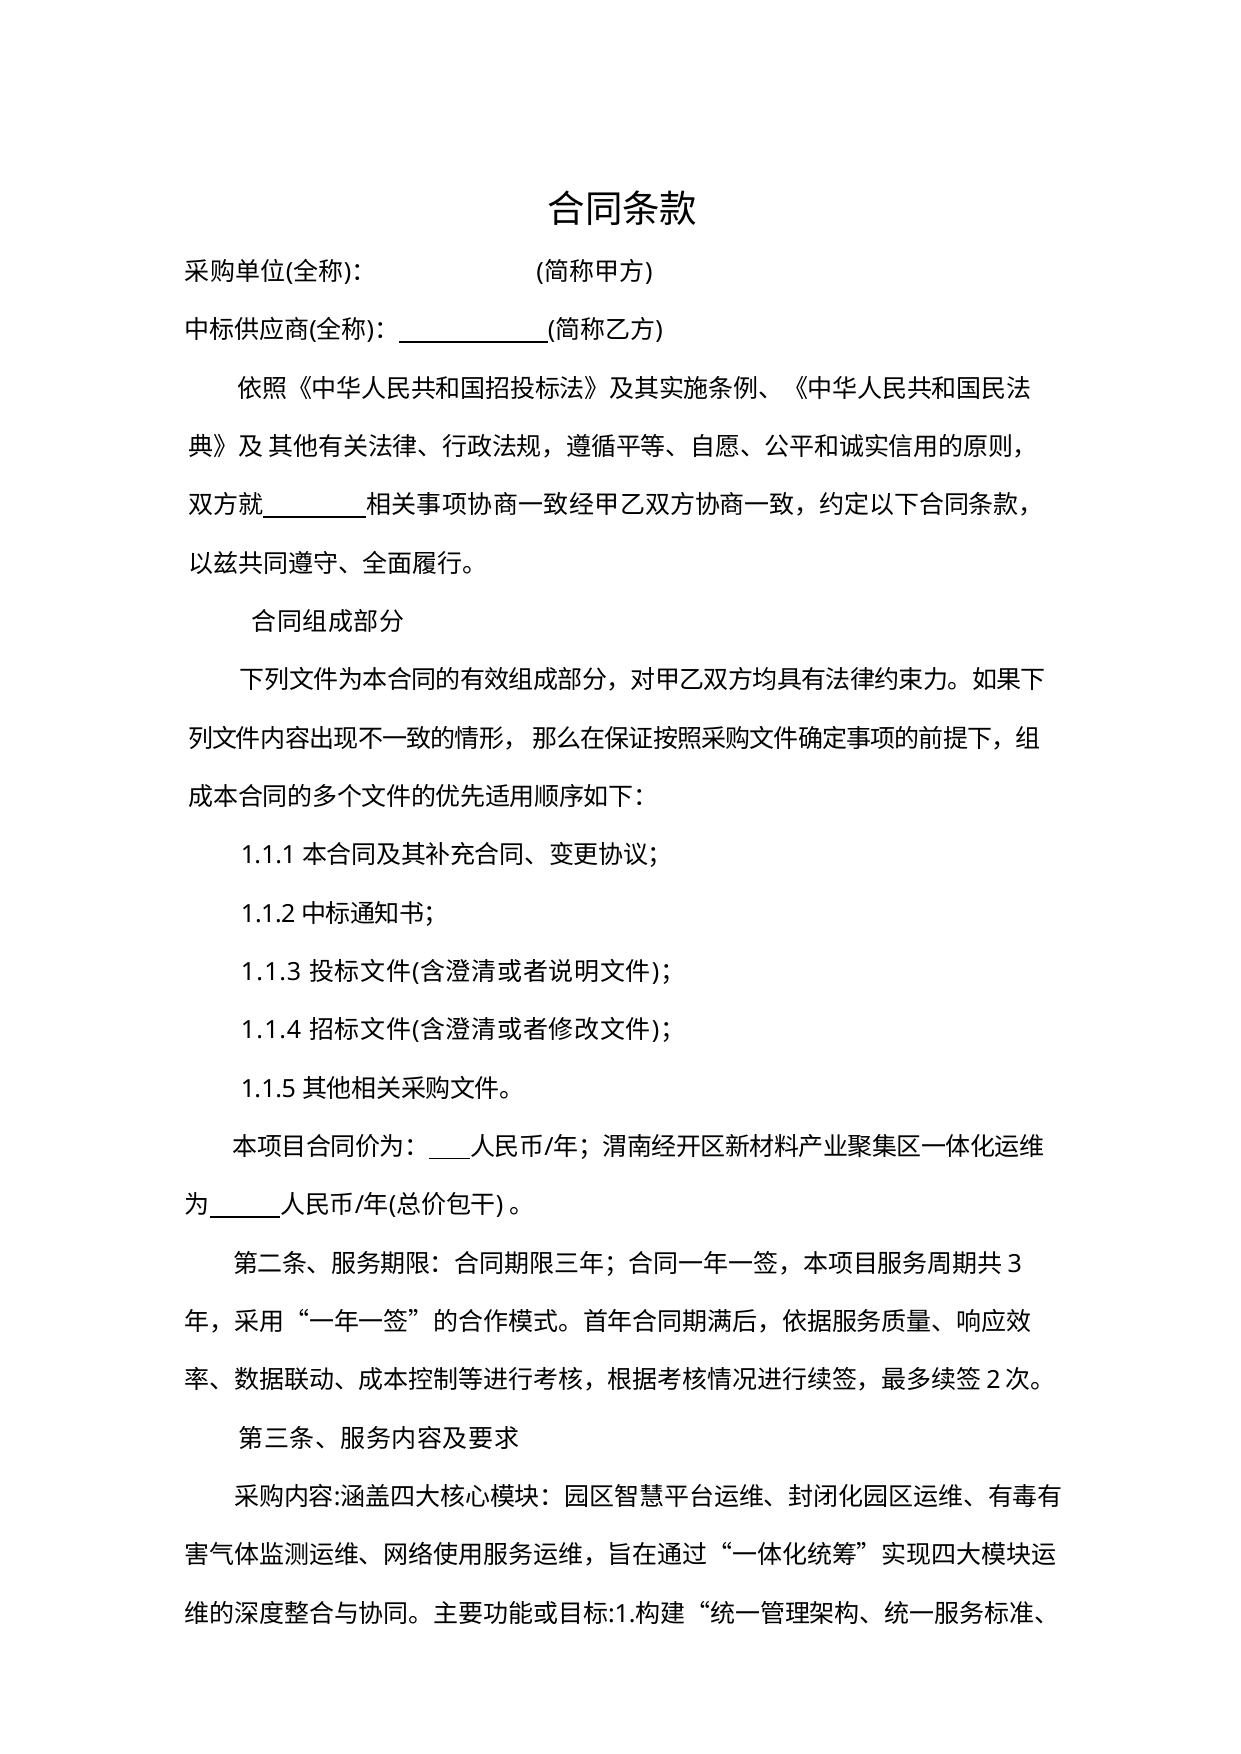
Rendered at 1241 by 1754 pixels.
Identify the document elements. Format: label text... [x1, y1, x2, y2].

text 1.1.5 其他相关采购文件。 [241, 1051, 1063, 1109]
text 1.1.3 投标文件(含澄清或者说明文件)； [241, 934, 1063, 992]
text 1.1.1 本合同及其补充合同、变更协议； [241, 817, 1063, 876]
text 第二条、服务期限：合同期限三年；合同一年一签，本项目服务周期共3年，采用“一年一签”的合作模式。首年合同期满后，依据服务质量、响应效率、数据联动、成本控制等进行考核，根据考核情况进行续签，最多续签2次。 [184, 1226, 1063, 1401]
text 1.1.4 招标文件(含澄清或者修改文件)； [241, 992, 1063, 1051]
text 本项目合同价为： 人民币/年；渭南经开区新材料产业聚集区一体化运维为 人民币/年(总价包干) 。 [184, 1109, 1063, 1226]
text 采购单位(全称)： (简称甲方) [184, 234, 1063, 292]
text 1.1.2 中标通知书； [241, 876, 1063, 934]
text 第三条、服务内容及要求 [239, 1401, 1063, 1459]
text 下列文件为本合同的有效组成部分，对甲乙双方均具有法律约束力。如果下列文件内容出现不一致的情形， 那么在保证按照采购文件确定事项的前提下，组成本合同的多个文件的优先适用顺序如下： [189, 642, 1053, 817]
text 依照《中华人民共和国招投标法》及其实施条例、《中华人民共和国民法典》及 其他有关法律、行政法规，遵循平等、自愿、公平和诚实信用的原则，双方就 相关事项协商一致经甲乙双方协商一致，约定以下合同条款，以兹共同遵守、全面履行。 [188, 351, 1054, 584]
text 合同条款 [547, 176, 1063, 234]
text 中标供应商(全称)： (简称乙方) [184, 292, 1063, 351]
text 合同组成部分 [251, 584, 1063, 642]
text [184, 1459, 1063, 1634]
